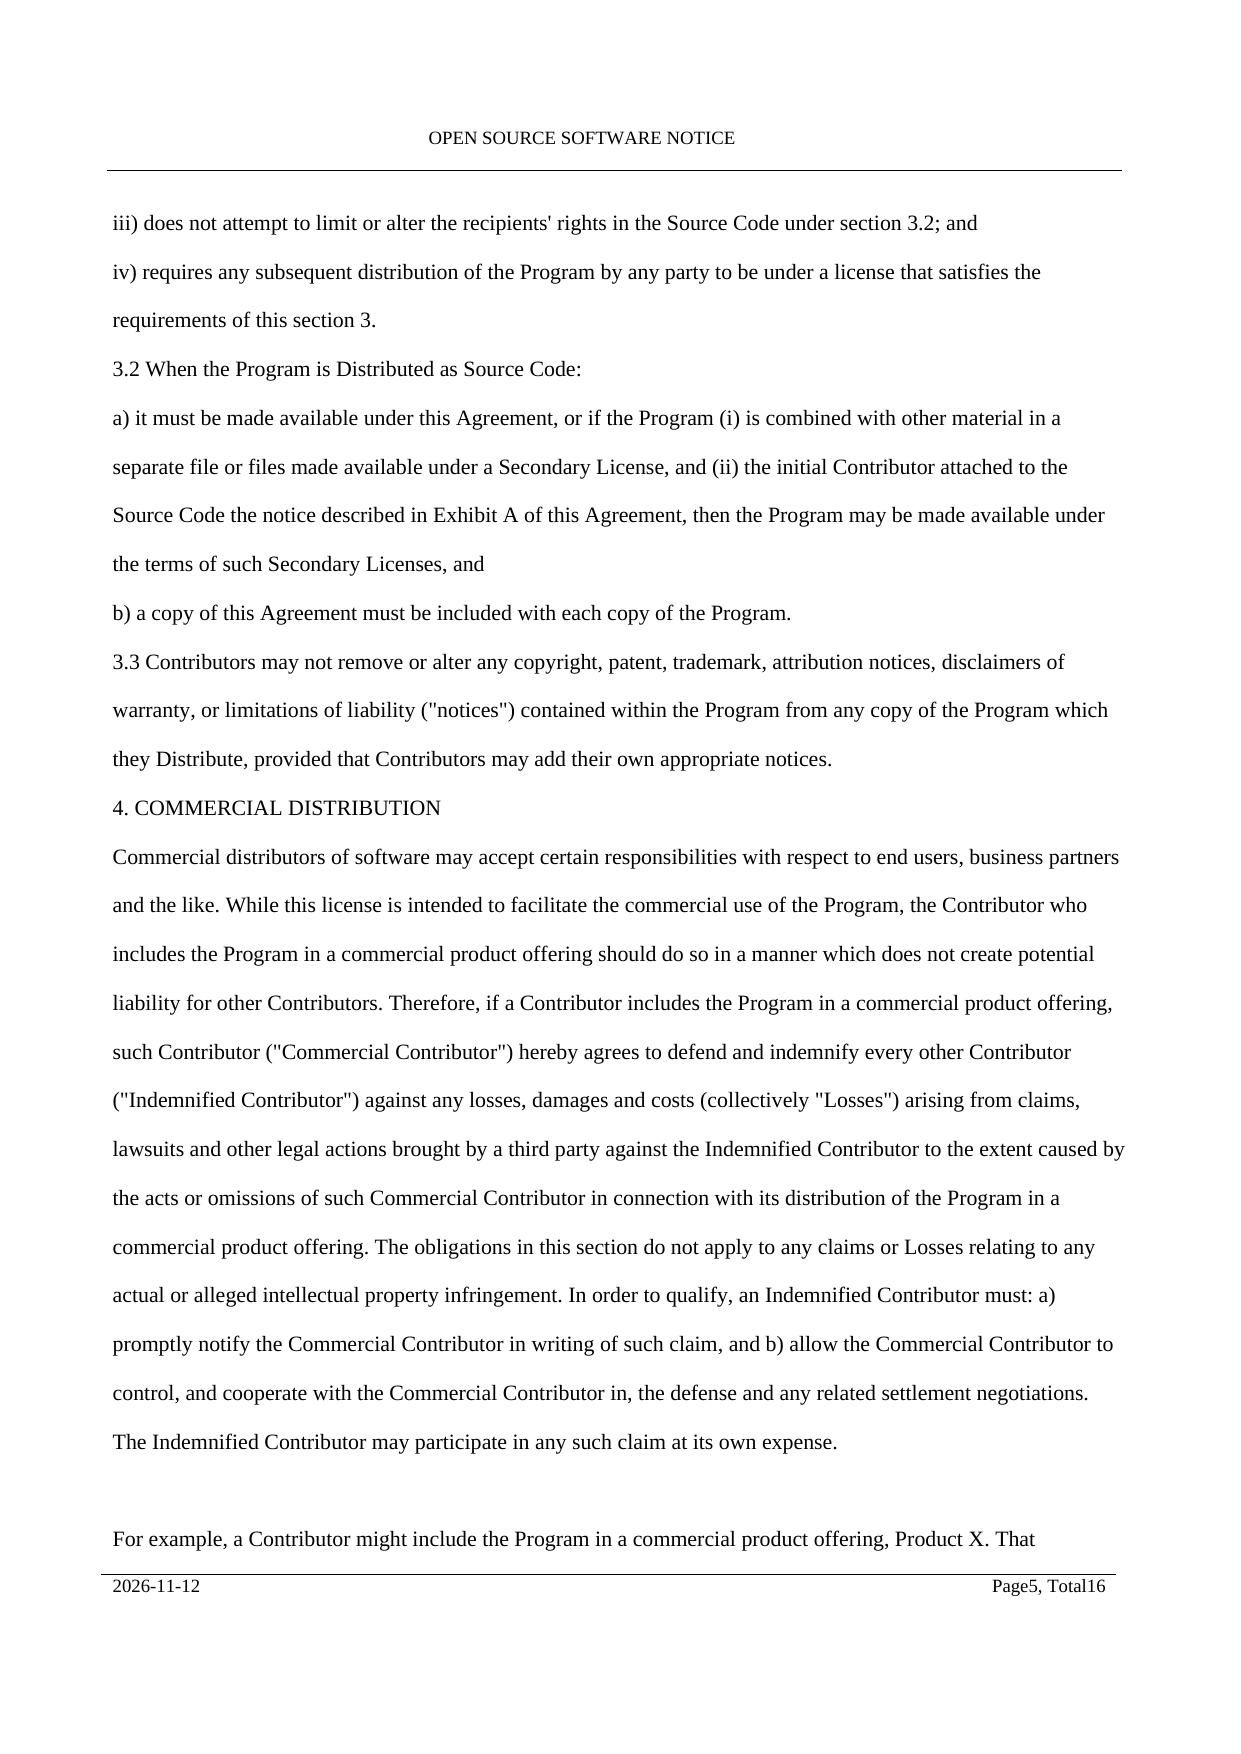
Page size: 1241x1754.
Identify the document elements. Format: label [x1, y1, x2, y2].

text [112, 206, 1128, 1555]
